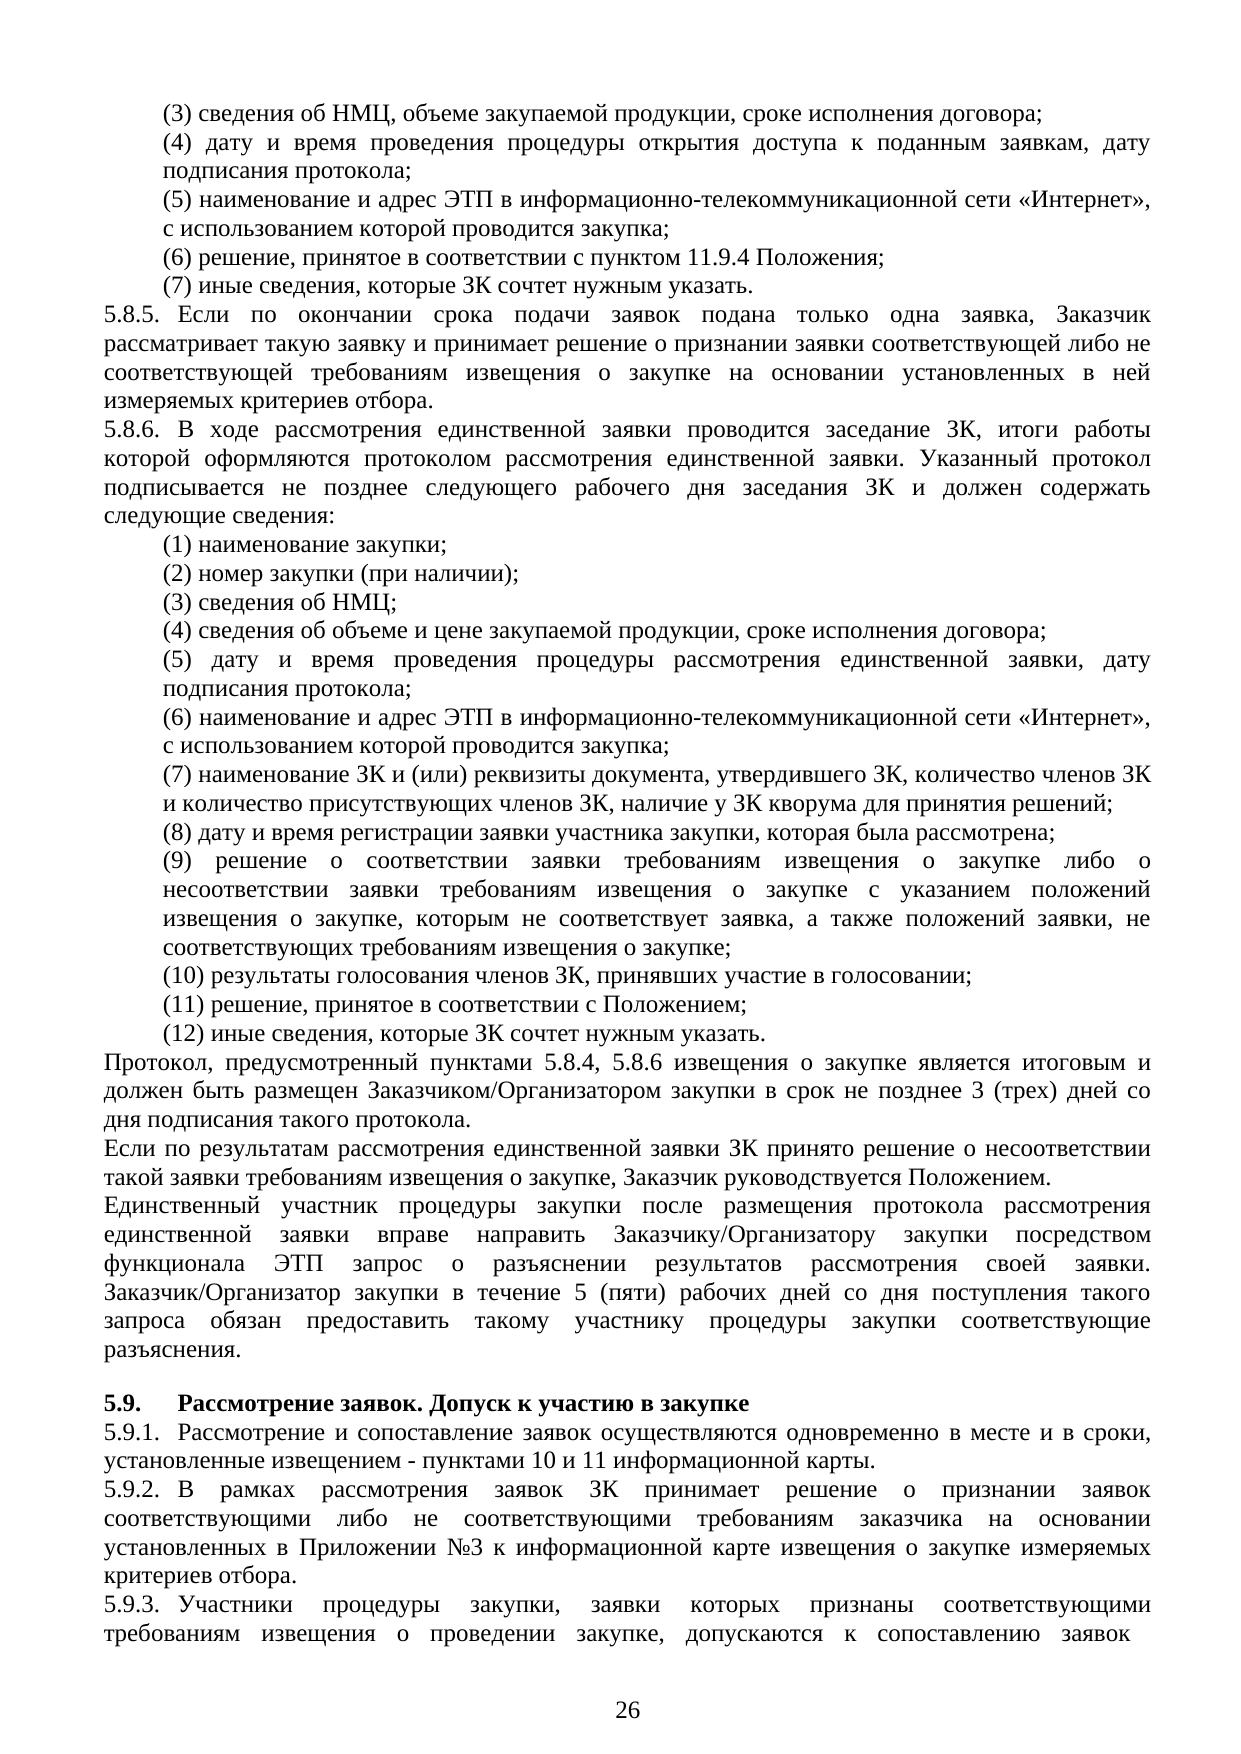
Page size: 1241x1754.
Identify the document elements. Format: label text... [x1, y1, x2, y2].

text (10) результаты голосования членов ЗК, принявших участие в голосовании; [163, 960, 1152, 989]
text (8) дату и время регистрации заявки участника закупки, которая была рассмотрена; [163, 817, 1152, 845]
list В ходе рассмотрения единственной заявки проводится заседание ЗК, итоги работы которой оформляются протоколом рассмотрения единственной заявки. Указанный протокол подписывается не позднее следующего рабочего дня заседания ЗК и должен содержать следующие сведения: [103, 414, 1152, 529]
text (4) дату и время проведения процедуры открытия доступа к поданным заявкам, дату подписания протокола; [163, 127, 1152, 184]
text (7) иные сведения, которые ЗК сочтет нужным указать. [163, 270, 1152, 299]
text Протокол, предусмотренный пунктами 5.8.4, 5.8.6 извещения о закупке является итоговым и должен быть размещен Заказчиком/Организатором закупки в срок не позднее 3 (трех) дней со дня подписания такого протокола. [103, 1047, 1152, 1133]
list Если по окончании срока подачи заявок подана только одна заявка, Заказчик рассматривает такую заявку и принимает решение о признании заявки соответствующей либо не соответствующей требованиям извещения о закупке на основании установленных в ней измеряемых критериев отбора. [103, 299, 1152, 414]
text (12) иные сведения, которые ЗК сочтет нужным указать. [163, 1018, 1152, 1047]
text (5) дату и время проведения процедуры рассмотрения единственной заявки, дату подписания протокола; [163, 644, 1152, 702]
text Если по результатам рассмотрения единственной заявки ЗК принято решение о несоответствии такой заявки требованиям извещения о закупке, Заказчик руководствуется Положением. [103, 1133, 1152, 1190]
text (11) решение, принятое в соответствии с Положением; [163, 989, 1152, 1018]
list В рамках рассмотрения заявок ЗК принимает решение о признании заявок соответствующими либо не соответствующими требованиям заказчика на основании установленных в Приложении №3 к информационной карте извещения о закупке измеряемых критериев отбора. [103, 1474, 1152, 1589]
text (6) наименование и адрес ЭТП в информационно-телекоммуникационной сети «Интернет», с использованием которой проводится закупка; [163, 702, 1152, 759]
text (3) сведения об НМЦ; [163, 587, 1152, 615]
text (9) решение о соответствии заявки требованиям извещения о закупке либо о несоответствии заявки требованиям извещения о закупке с указанием положений извещения о закупке, которым не соответствует заявка, а также положений заявки, не соответствующих требованиям извещения о закупке; [163, 845, 1152, 960]
text Единственный участник процедуры закупки после размещения протокола рассмотрения единственной заявки вправе направить Заказчику/Организатору закупки посредством функционала ЭТП запрос о разъяснении результатов рассмотрения своей заявки. Заказчик/Организатор закупки в течение 5 (пяти) рабочих дней со дня поступления такого запроса обязан предоставить такому участнику процедуры закупки соответствующие разъяснения. [103, 1190, 1152, 1363]
text (4) сведения об объеме и цене закупаемой продукции, сроке исполнения договора; [163, 615, 1152, 644]
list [103, 1589, 1152, 1647]
text (7) наименование ЗК и (или) реквизиты документа, утвердившего ЗК, количество членов ЗК и количество присутствующих членов ЗК, наличие у ЗК кворума для принятия решений; [163, 759, 1152, 817]
text (5) наименование и адрес ЭТП в информационно-телекоммуникационной сети «Интернет», с использованием которой проводится закупка; [163, 184, 1152, 242]
text (3) сведения об НМЦ, объеме закупаемой продукции, сроке исполнения договора; [163, 98, 1152, 127]
list Рассмотрение и сопоставление заявок осуществляются одновременно в месте и в сроки, установленные извещением - пунктами 10 и 11 информационной карты. [103, 1417, 1152, 1474]
list Рассмотрение заявок. Допуск к участию в закупке [103, 1388, 1152, 1417]
text (2) номер закупки (при наличии); [163, 558, 1152, 587]
text (6) решение, принятое в соответствии с пунктом 11.9.4 Положения; [163, 242, 1152, 270]
text (1) наименование закупки; [163, 529, 1152, 558]
